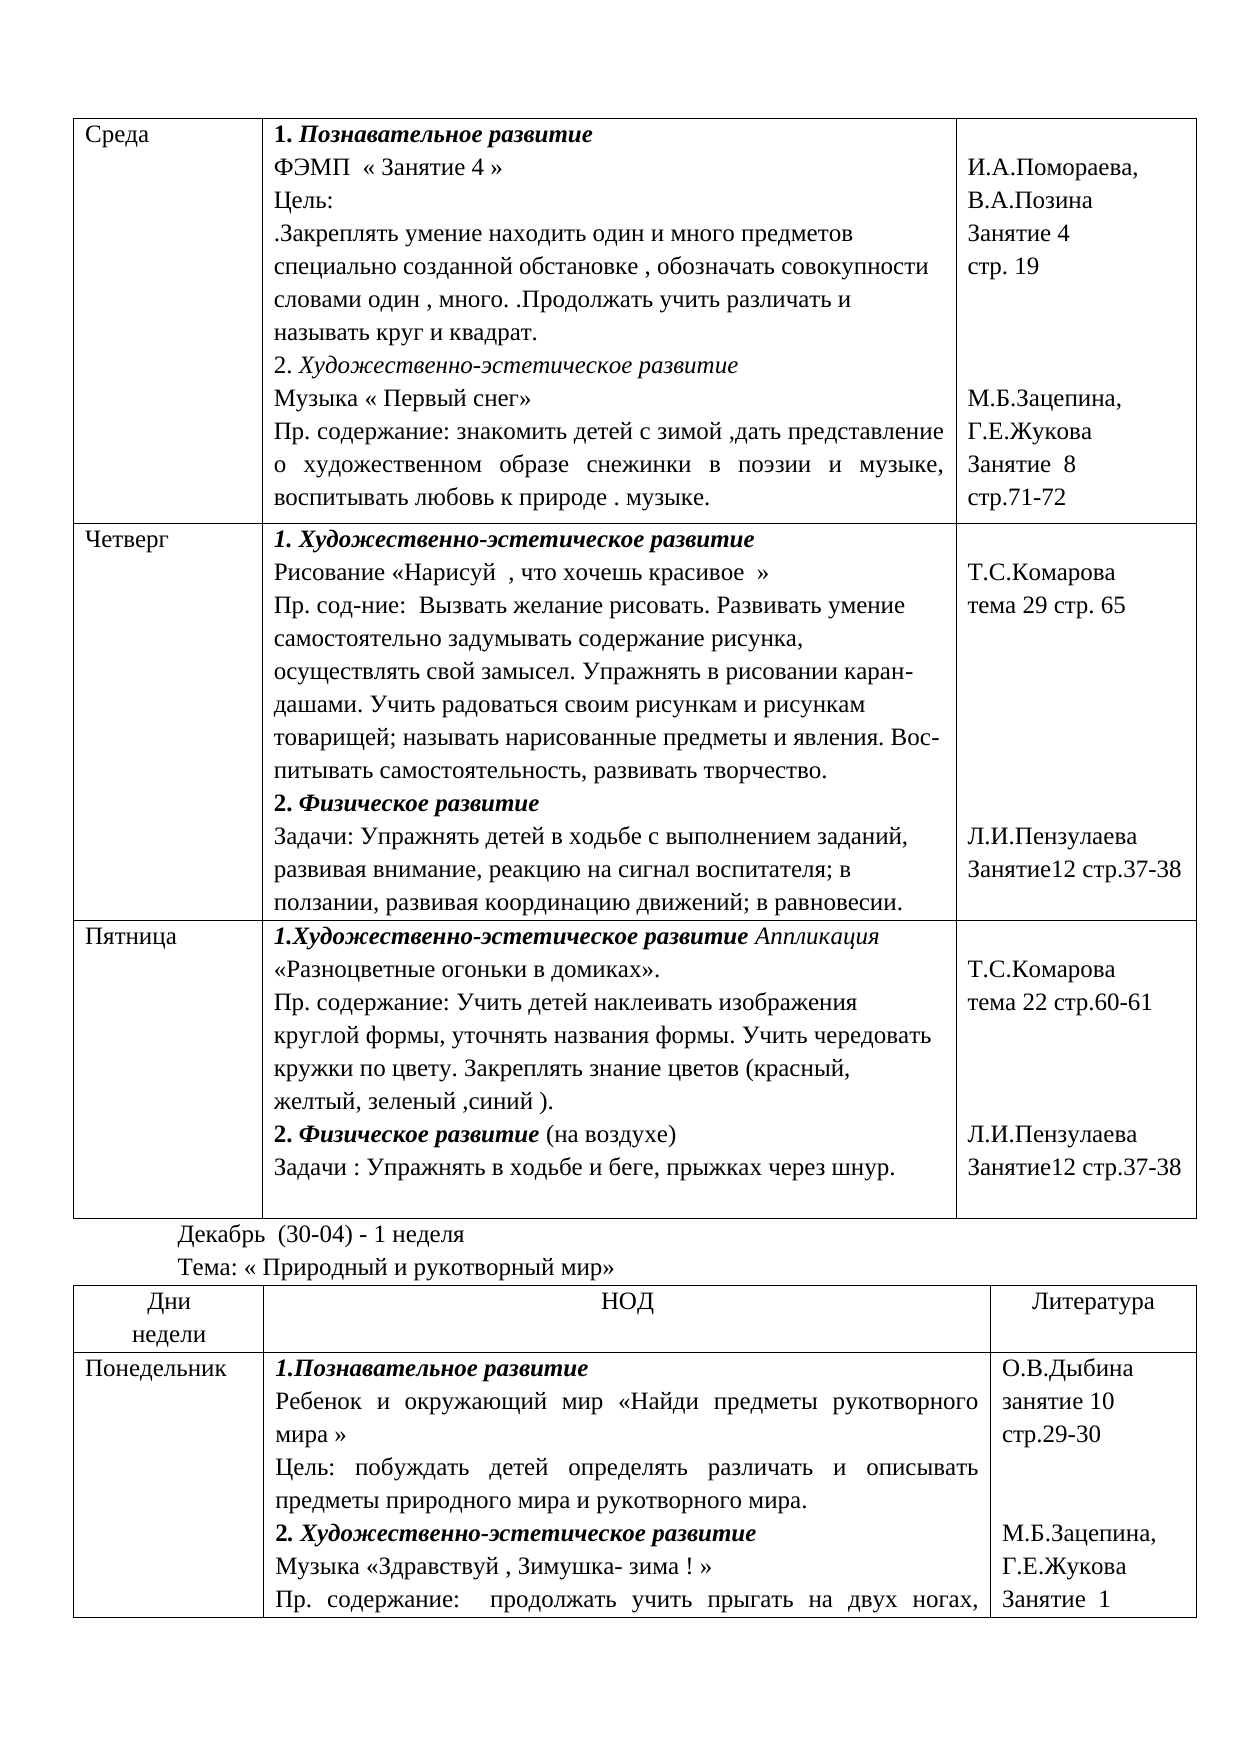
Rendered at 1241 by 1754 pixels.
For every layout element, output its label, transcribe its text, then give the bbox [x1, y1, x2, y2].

table_cell Т.С.Комарова тема 29 стр. 65 Л.И.Пензулаева Занятие12 стр.37-38 [957, 524, 1196, 920]
table_cell Понедельник [74, 1353, 263, 1617]
table_cell 1. Художественно-эстетическое развитие Рисование «Нарисуй , что хочешь красивое » Пр. сод-ние: Вызвать желание рисовать. Развивать умение самостоятельно задумывать содержание рисунка, осуществлять свой замысел. Упражнять в рисовании карандашами. Учить радоваться своим рисункам и рисункам товарищей; называть нарисованные предметы и явления. Воспитывать самостоятельность, развивать творчество. 2. Физическое развитие Задачи: Упражнять детей в ходьбе с выполнением заданий, развивая внимание, реакцию на сигнал воспитателя; в ползании, развивая координацию движений; в равновесии. [263, 524, 956, 920]
text Декабрь (30-04) - 1 неделя [177, 1219, 1152, 1248]
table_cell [991, 1353, 1196, 1617]
table_cell 1.Художественно-эстетическое развитие Аппликация «Разноцветные огоньки в домиках». Пр. содержание: Учить детей наклеивать изображения круглой формы, уточнять названия формы. Учить чередовать кружки по цвету. Закреплять знание цветов (красный, желтый, зеленый ,синий ). 2. Физическое развитие (на воздухе) Задачи : Упражнять в ходьбе и беге, прыжках через шнур. [263, 921, 956, 1218]
table_cell Т.С.Комарова тема 22 стр.60-61 Л.И.Пензулаева Занятие12 стр.37-38 [957, 921, 1196, 1218]
table_cell 1. Познавательное развитие ФЭМП « Занятие 4 » Цель: .Закреплять умение находить один и много предметов специально созданной обстановке , обозначать совокупности словами один , много. .Продолжать учить различать и называть круг и квадрат. 2. Художественно-эстетическое развитие Музыка « Первый снег» Пр. содержание: знакомить детей с зимой ,дать представление о художественном образе снежинки в поэзии и музыке, воспитывать любовь к природе . музыке. [263, 119, 956, 523]
table_header Дни недели [74, 1286, 263, 1352]
table_header Литература [991, 1286, 1196, 1352]
table_cell Пятница [74, 921, 262, 1218]
table_cell Среда [74, 119, 262, 523]
table_header НОД [264, 1286, 990, 1352]
table_cell И.А.Помораева, В.А.Позина Занятие 4 стр. 19 М.Б.Зацепина, Г.Е.Жукова Занятие 8 стр.71-72 [957, 119, 1196, 523]
text Тема: « Природный и рукотворный мир» [177, 1252, 1152, 1281]
table_cell Четверг [74, 524, 262, 920]
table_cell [264, 1353, 990, 1617]
